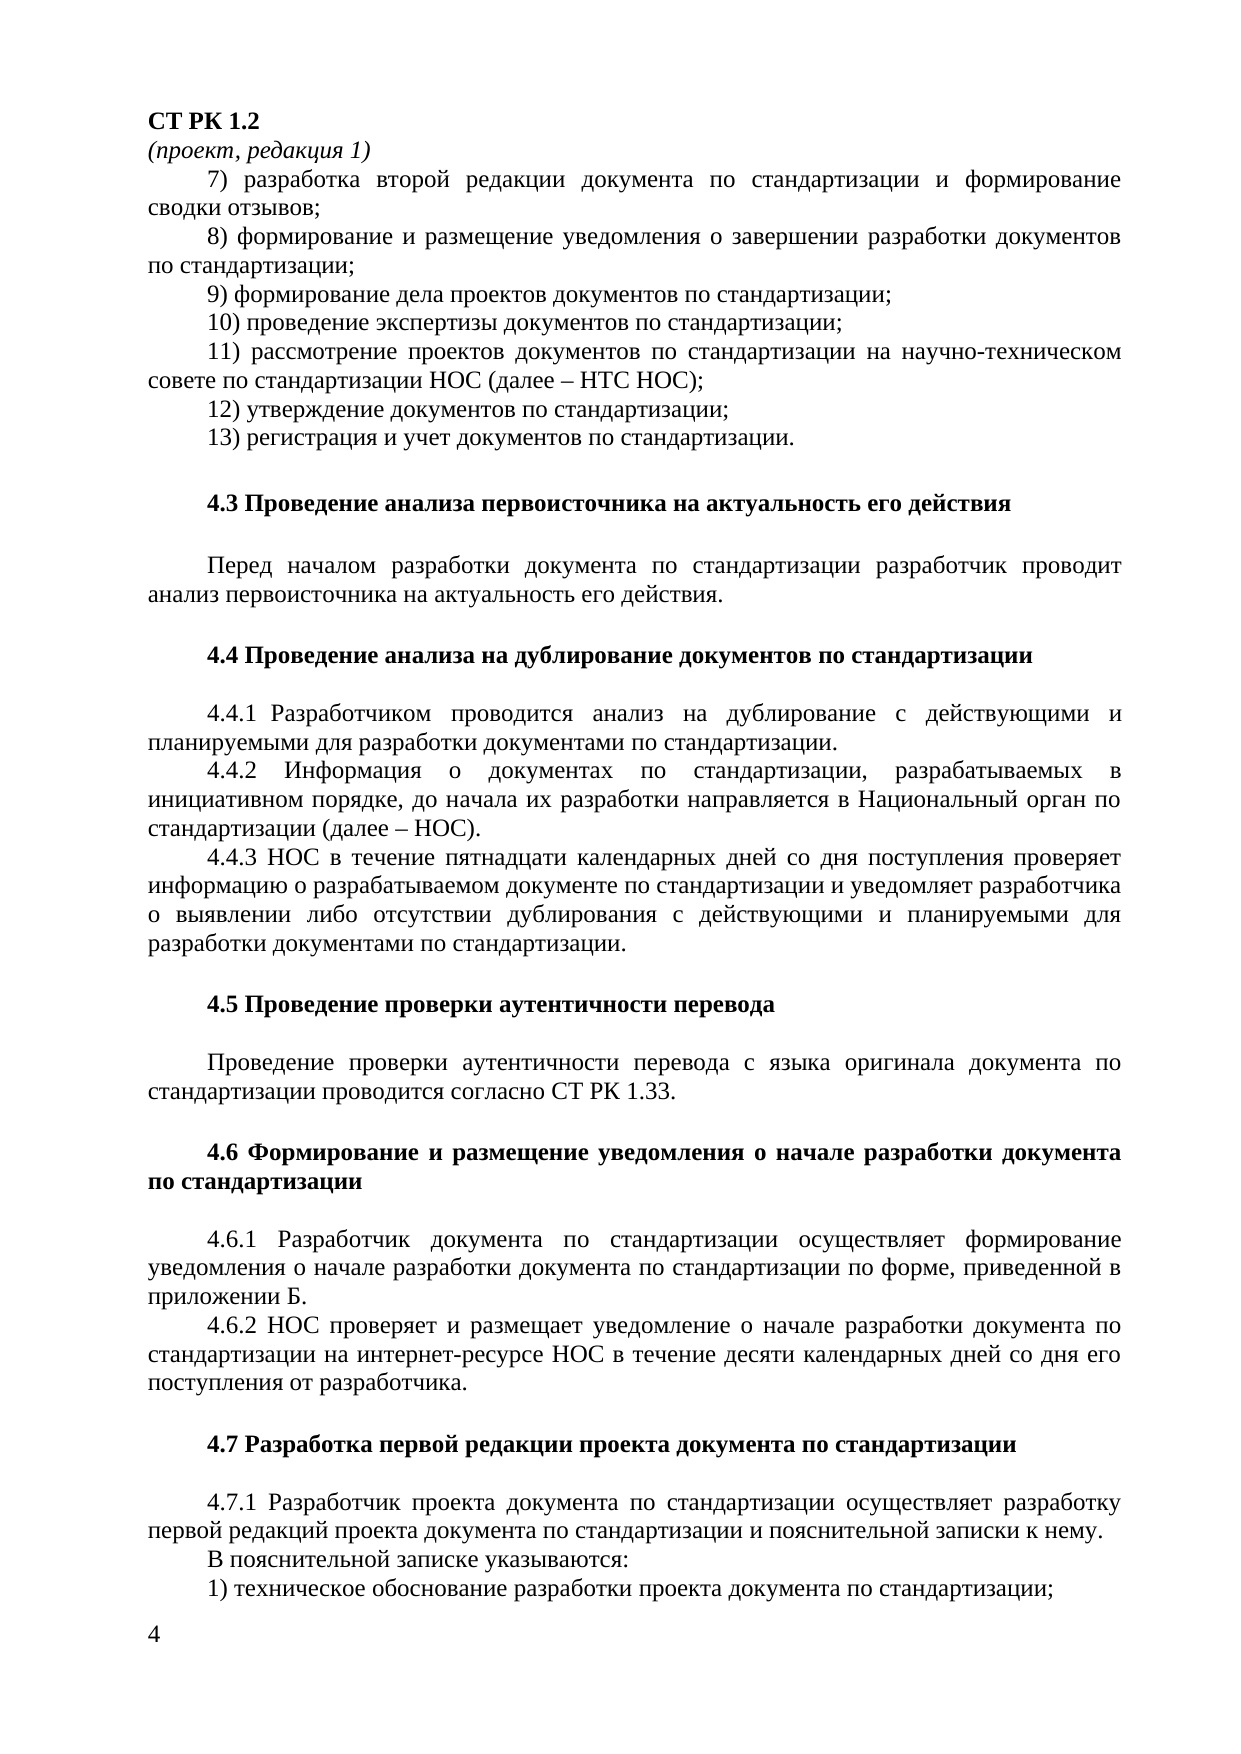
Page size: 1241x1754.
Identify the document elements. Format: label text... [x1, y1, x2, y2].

text 4.7.1 Разработчик проекта документа по стандартизации осуществляет разработку первой редакций проекта документа по стандартизации и пояснительной записки к нему. [148, 1487, 1122, 1544]
text Проведение проверки аутентичности перевода с языка оригинала документа по стандартизации проводится согласно СТ РК 1.33. [148, 1047, 1122, 1104]
text 4.4.2 Информация о документах по стандартизации, разрабатываемых в инициативном порядке, до начала их разработки направляется в Национальный орган по стандартизации (далее – НОС). [148, 755, 1122, 842]
text 4.4.1 Разработчиком проводится анализ на дублирование с действующими и планируемыми для разработки документами по стандартизации. [148, 698, 1122, 755]
text 11) рассмотрение проектов документов по стандартизации на научно-техническом совете по стандартизации НОС (далее – НТС НОС); [148, 336, 1122, 394]
text 12) утверждение документов по стандартизации; [148, 394, 1122, 422]
text 13) регистрация и учет документов по стандартизации. [148, 422, 1122, 451]
text 4.6.2 НОС проверяет и размещает уведомление о начале разработки документа по стандартизации на интернет-ресурсе НОС в течение десяти календарных дней со дня его поступления от разработчика. [148, 1310, 1122, 1396]
subtitle 4.5 Проведение проверки аутентичности перевода [148, 989, 1122, 1018]
subtitle 4.6 Формирование и размещение уведомления о начале разработки документа по стандартизации [148, 1137, 1122, 1195]
text 7) разработка второй редакции документа по стандартизации и формирование сводки отзывов; [148, 164, 1122, 221]
subtitle 4.4 Проведение анализа на дублирование документов по стандартизации [148, 640, 1122, 669]
text 4.6.1 Разработчик документа по стандартизации осуществляет формирование уведомления о начале разработки документа по стандартизации по форме, приведенной в приложении Б. [148, 1224, 1122, 1310]
subtitle 4.7 Разработка первой редакции проекта документа по стандартизации [148, 1429, 1122, 1458]
text 9) формирование дела проектов документов по стандартизации; [148, 279, 1122, 307]
subtitle 4.3 Проведение анализа первоисточника на актуальность его действия [148, 488, 1122, 517]
text Перед началом разработки документа по стандартизации разработчик проводит анализ первоисточника на актуальность его действия. [148, 550, 1122, 607]
text 8) формирование и размещение уведомления о завершении разработки документов по стандартизации; [148, 221, 1122, 279]
text 10) проведение экспертизы документов по стандартизации; [148, 307, 1122, 336]
text В пояснительной записке указываются: [148, 1544, 1122, 1573]
text 4.4.3 НОС в течение пятнадцати календарных дней со дня поступления проверяет информацию о разрабатываемом документе по стандартизации и уведомляет разработчика о выявлении либо отсутствии дублирования с действующими и планируемыми для разработки документами по стандартизации. [148, 842, 1122, 957]
text 1) техническое обоснование разработки проекта документа по стандартизации; [148, 1573, 1122, 1602]
